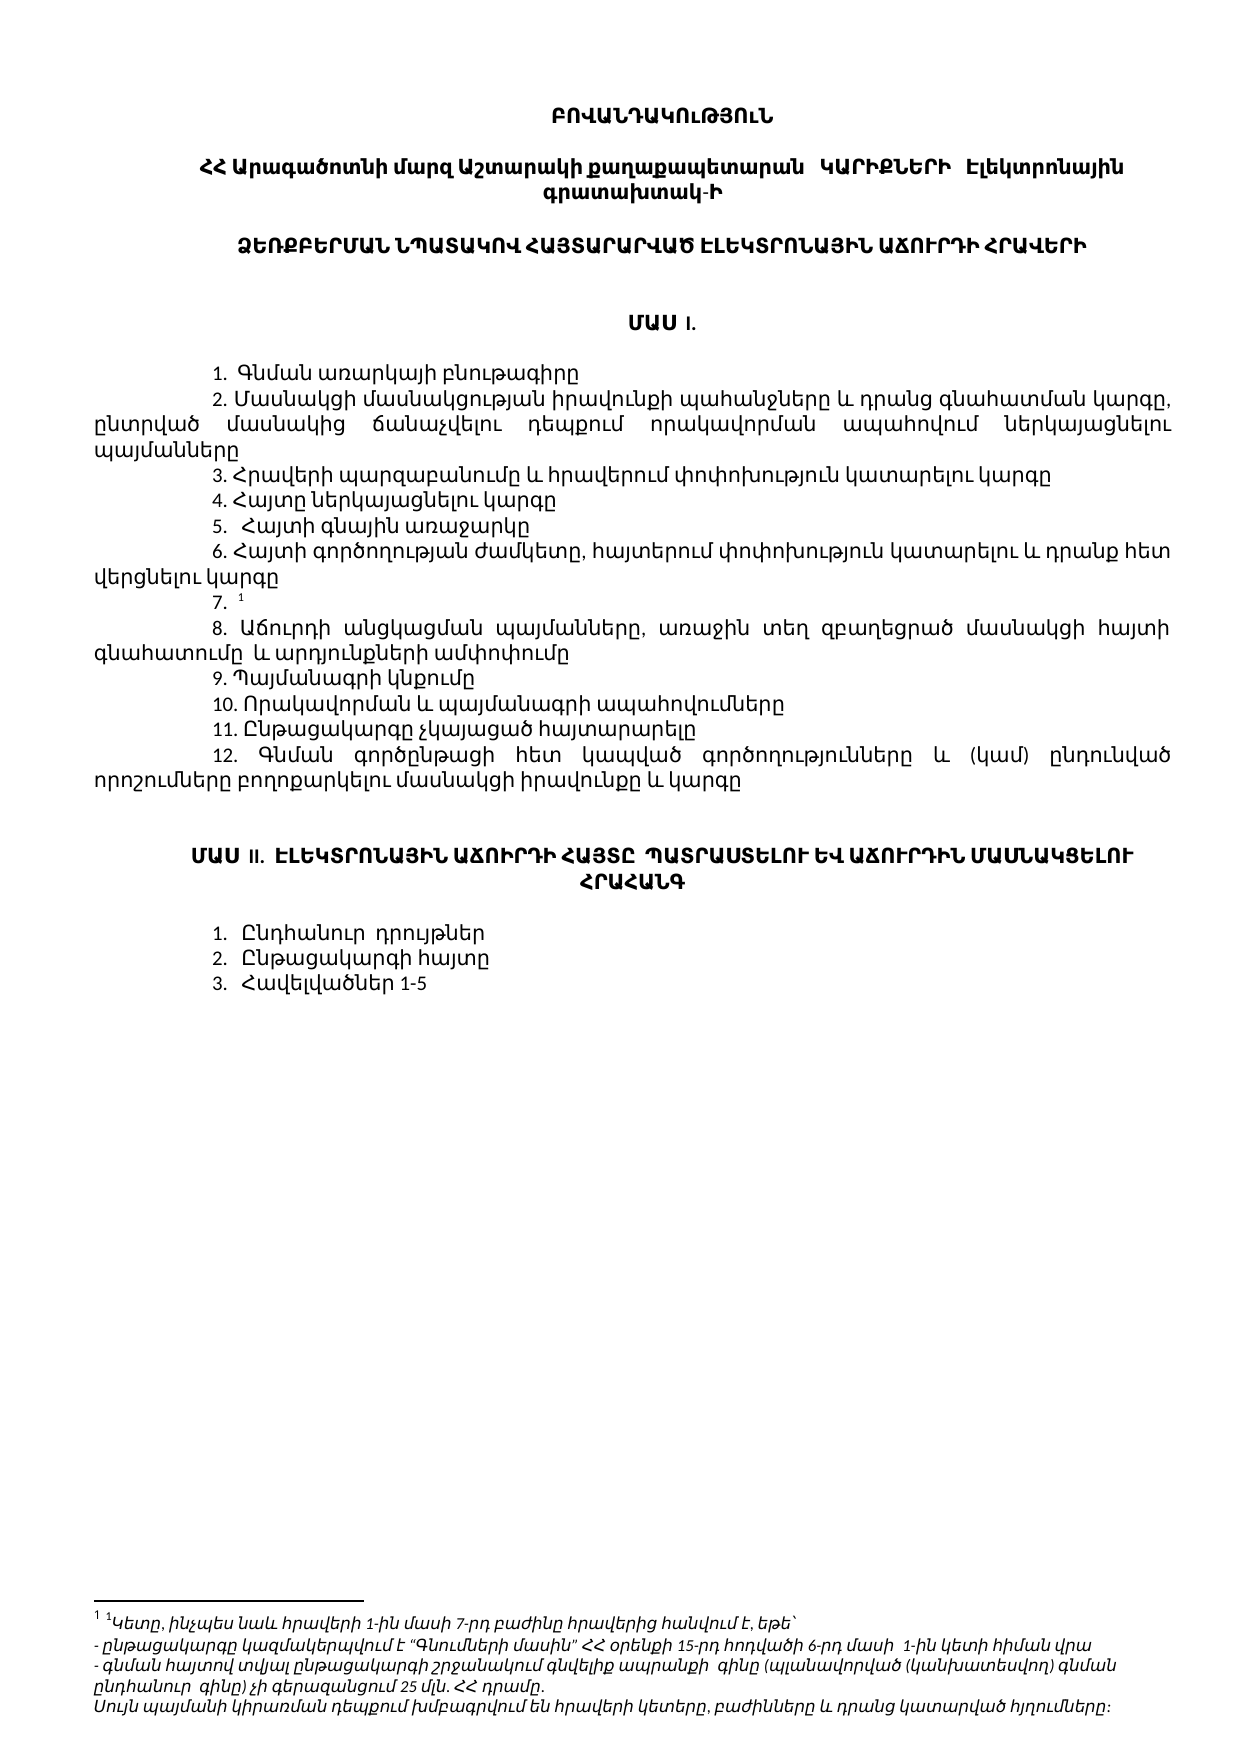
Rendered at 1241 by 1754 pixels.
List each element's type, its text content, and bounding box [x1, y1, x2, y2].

text 3. Հավելվածներ 1-5 [94, 971, 1171, 996]
text 2. Մասնակցի մասնակցության իրավունքի պահանջները և դրանց գնահատման կարգը, ընտրված մասնակից ճանաչվելու դեպքում որակավորման ապահովում ներկայացնելու պայմանները [94, 386, 1171, 462]
text 11. Ընթացակարգը չկայացած հայտարարելը [94, 716, 1171, 742]
text 7. 1 [94, 589, 1171, 615]
text ՁԵՌՔԲԵՐՄԱՆ ՆՊԱՏԱԿՈՎ ՀԱՅՏԱՐԱՐՎԱԾ ԷԼԵԿՏՐՈՆԱՅԻՆ ԱՃՈՒՐԴԻ ՀՐԱՎԵՐԻ [94, 233, 1171, 259]
text 2. Ընթացակարգի հայտը [94, 945, 1171, 971]
text 4. Հայտը ներկայացնելու կարգը [94, 488, 1171, 513]
text ՀՀ Արագածոտնի մարզ Աշտարակի քաղաքապետարան ԿԱՐԻՔՆԵՐԻ Էլեկտրոնային գրատախտակ-Ի [94, 154, 1171, 205]
text 1. Գնման առարկայի բնութագիրը [94, 361, 1171, 386]
text ՄԱՍ II. ԷԼԵԿՏՐՈՆԱՅԻՆ ԱՃՈԻՐԴԻ ՀԱՅՏԸ ՊԱՏՐԱՍՏԵԼՈՒ ԵՎ ԱՃՈՒՐԴԻՆ ՄԱՍՆԱԿՑԵԼՈՒ ՀՐԱՀԱՆԳ [94, 843, 1171, 894]
text ԲՈՎԱՆԴԱԿՈւԹՅՈւՆ [94, 103, 1171, 128]
text 10. Որակավորման և պայմանագրի ապահովումները [94, 691, 1171, 716]
text 3. Հրավերի պարզաբանումը և հրավերում փոփոխություն կատարելու կարգը [94, 462, 1171, 488]
text 5. Հայտի գնային առաջարկը [94, 513, 1171, 538]
text 9. Պայմանագրի կնքումը [94, 666, 1171, 691]
text 12. Գնման գործընթացի հետ կապված գործողությունները և (կամ) ընդունված որոշումները բողոքարկելու մասնակցի իրավունքը և կարգը [94, 742, 1171, 793]
text 8. Աճուրդի անցկացման պայմանները, առաջին տեղ զբաղեցրած մասնակցի հայտի գնահատումը և արդյունքների ամփոփումը [94, 615, 1171, 666]
text 1. Ընդհանուր դրույթներ [94, 920, 1171, 945]
text ՄԱՍ I. [94, 310, 1171, 335]
text 6. Հայտի գործողության ժամկետը, հայտերում փոփոխություն կատարելու և դրանք հետ վերցնելու կարգը [94, 538, 1171, 589]
